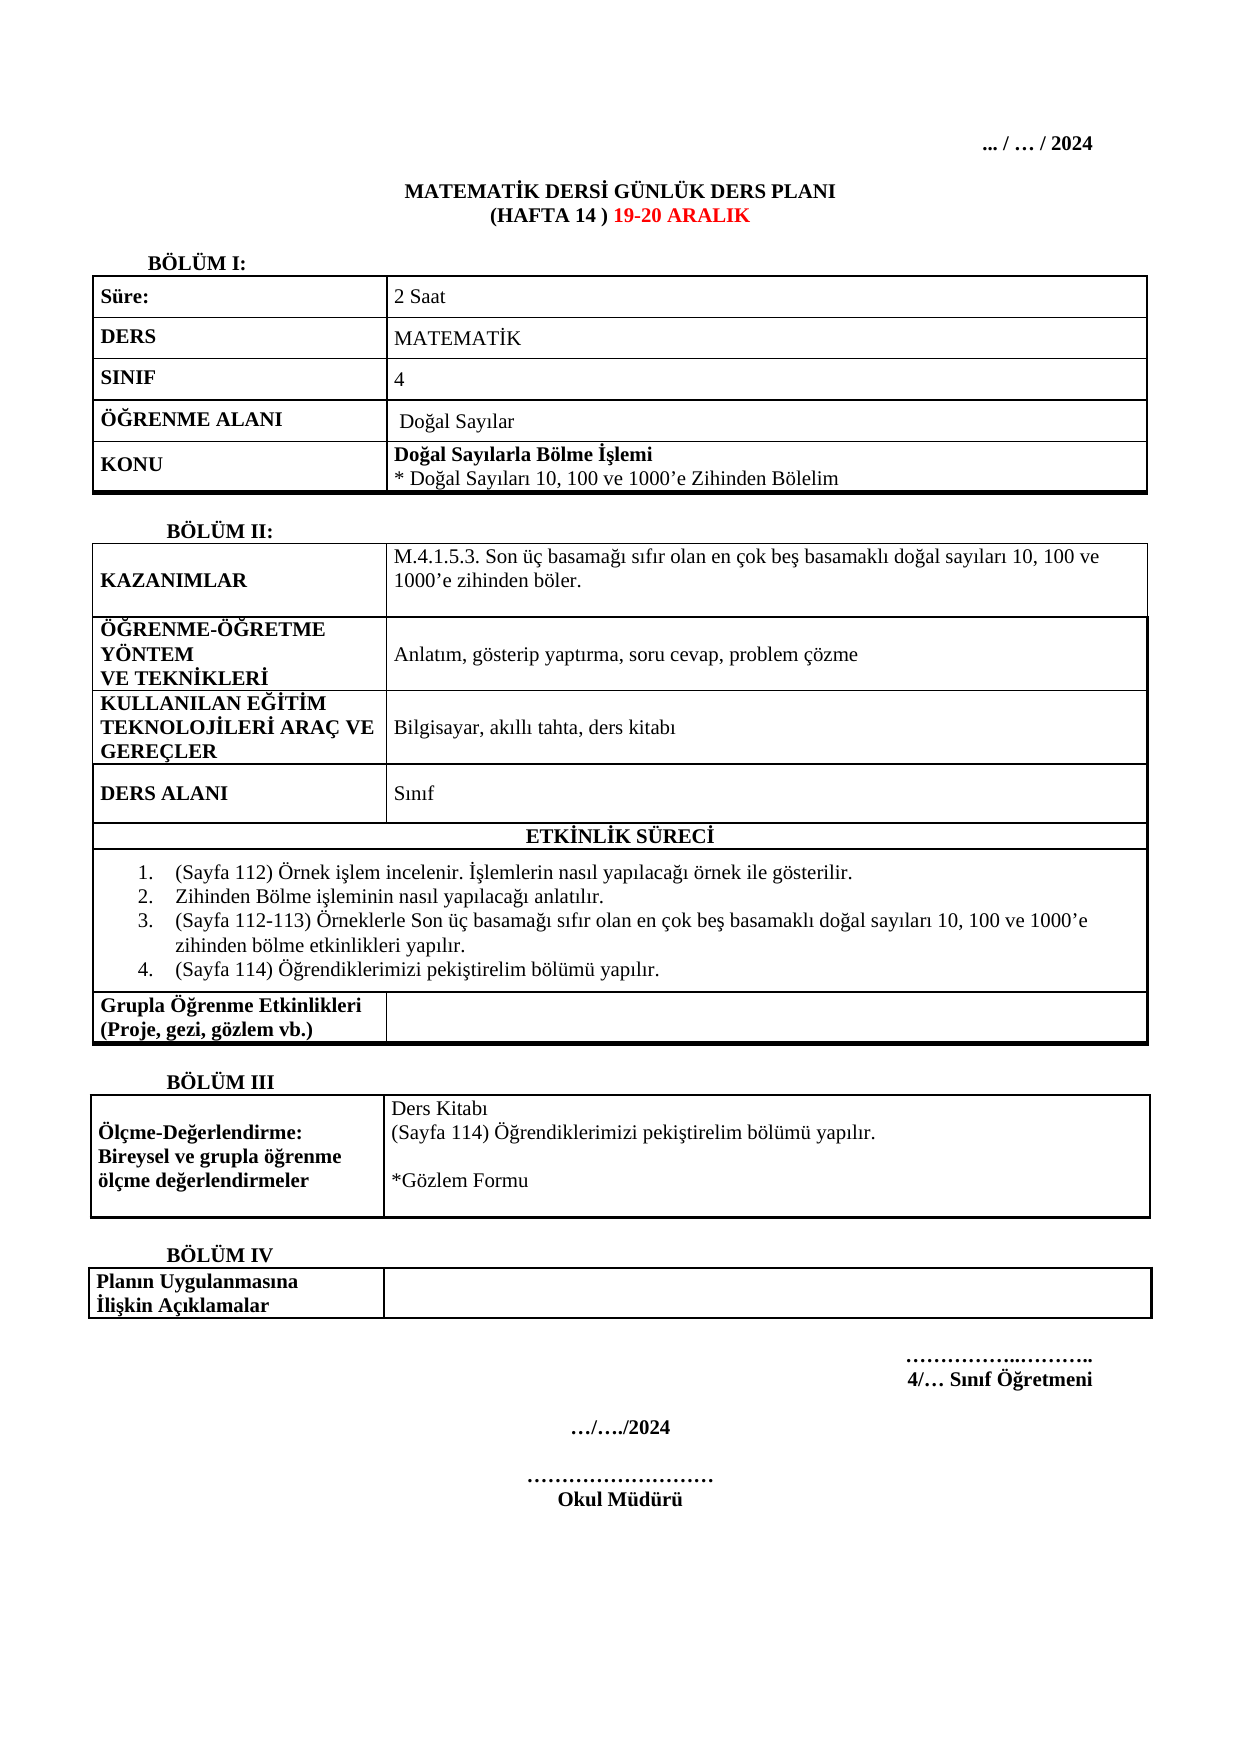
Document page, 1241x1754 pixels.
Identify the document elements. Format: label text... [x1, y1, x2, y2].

table_cell 4 [388, 359, 1146, 399]
table_header Süre: [94, 277, 386, 317]
text MATEMATİK DERSİ GÜNLÜK DERS PLANI [148, 179, 1092, 203]
table_header M.4.1.5.3. Son üç basamağı sıfır olan en çok beş basamaklı doğal sayıları 10, 100 ve 1000’e zihinden böler. [387, 544, 1147, 616]
table_cell Sınıf [387, 765, 1146, 822]
table_cell [387, 993, 1146, 1041]
table_header Ölçme-Değerlendirme: Bireysel ve grupla öğrenme ölçme değerlendirmeler [92, 1096, 383, 1216]
text …/…./2024 [148, 1415, 1092, 1439]
text ……………………… [148, 1463, 1092, 1487]
text ... / … / 2024 [148, 131, 1092, 155]
subtitle BÖLÜM III [148, 1070, 1092, 1094]
text 4/… Sınıf Öğretmeni [148, 1367, 1092, 1391]
table_cell Doğal Sayılar [388, 401, 1146, 441]
table_header KAZANIMLAR [93, 544, 386, 616]
text ……………..……….. [148, 1343, 1092, 1367]
table_header Ders Kitabı (Sayfa 114) Öğrendiklerimizi pekiştirelim bölümü yapılır. *Gözlem Formu [385, 1096, 1149, 1216]
table_cell Doğal Sayılarla Bölme İşlemi * Doğal Sayıları 10, 100 ve 1000’e Zihinden Bölelim [388, 442, 1146, 490]
table_cell KULLANILAN EĞİTİM TEKNOLOJİLERİ ARAÇ VE GEREÇLER [93, 691, 386, 763]
table_cell DERS [94, 318, 386, 358]
text BÖLÜM II: [148, 519, 1092, 543]
text BÖLÜM I: [148, 251, 1092, 275]
table_cell MATEMATİK [388, 318, 1146, 358]
table_cell ETKİNLİK SÜRECİ [94, 824, 1146, 848]
table_cell ÖĞRENME ALANI [94, 401, 386, 441]
table_cell (Sayfa 112) Örnek işlem incelenir. İşlemlerin nasıl yapılacağı örnek ile gösterilir. Zihinden Bölme işleminin nasıl yapılacağı anlatılır. (Sayfa 112-113) Örneklerle Son üç basamağı sıfır olan en çok beş basamaklı doğal sayıları 10, 100 ve 1000’e zihinden bölme etkinlikleri yapılır. (Sayfa 114) Öğrendiklerimizi pekiştirelim bölümü yapılır. [94, 850, 1146, 991]
table_cell DERS ALANI [94, 765, 386, 822]
table_header 2 Saat [388, 277, 1146, 317]
table_cell Grupla Öğrenme Etkinlikleri (Proje, gezi, gözlem vb.) [94, 993, 386, 1041]
table_cell Bilgisayar, akıllı tahta, ders kitabı [387, 691, 1146, 763]
table_header [385, 1269, 1150, 1317]
text (HAFTA 14 ) 19-20 ARALIK [148, 203, 1092, 227]
table_cell ÖĞRENME-ÖĞRETME YÖNTEM VE TEKNİKLERİ [93, 618, 386, 689]
table_header Planın Uygulanmasına İlişkin Açıklamalar [90, 1269, 383, 1317]
text Okul Müdürü [148, 1487, 1092, 1511]
table_cell Anlatım, gösterip yaptırma, soru cevap, problem çözme [387, 618, 1146, 689]
subtitle BÖLÜM IV [148, 1243, 1092, 1267]
table_cell KONU [94, 442, 386, 490]
table_cell SINIF [94, 359, 386, 399]
